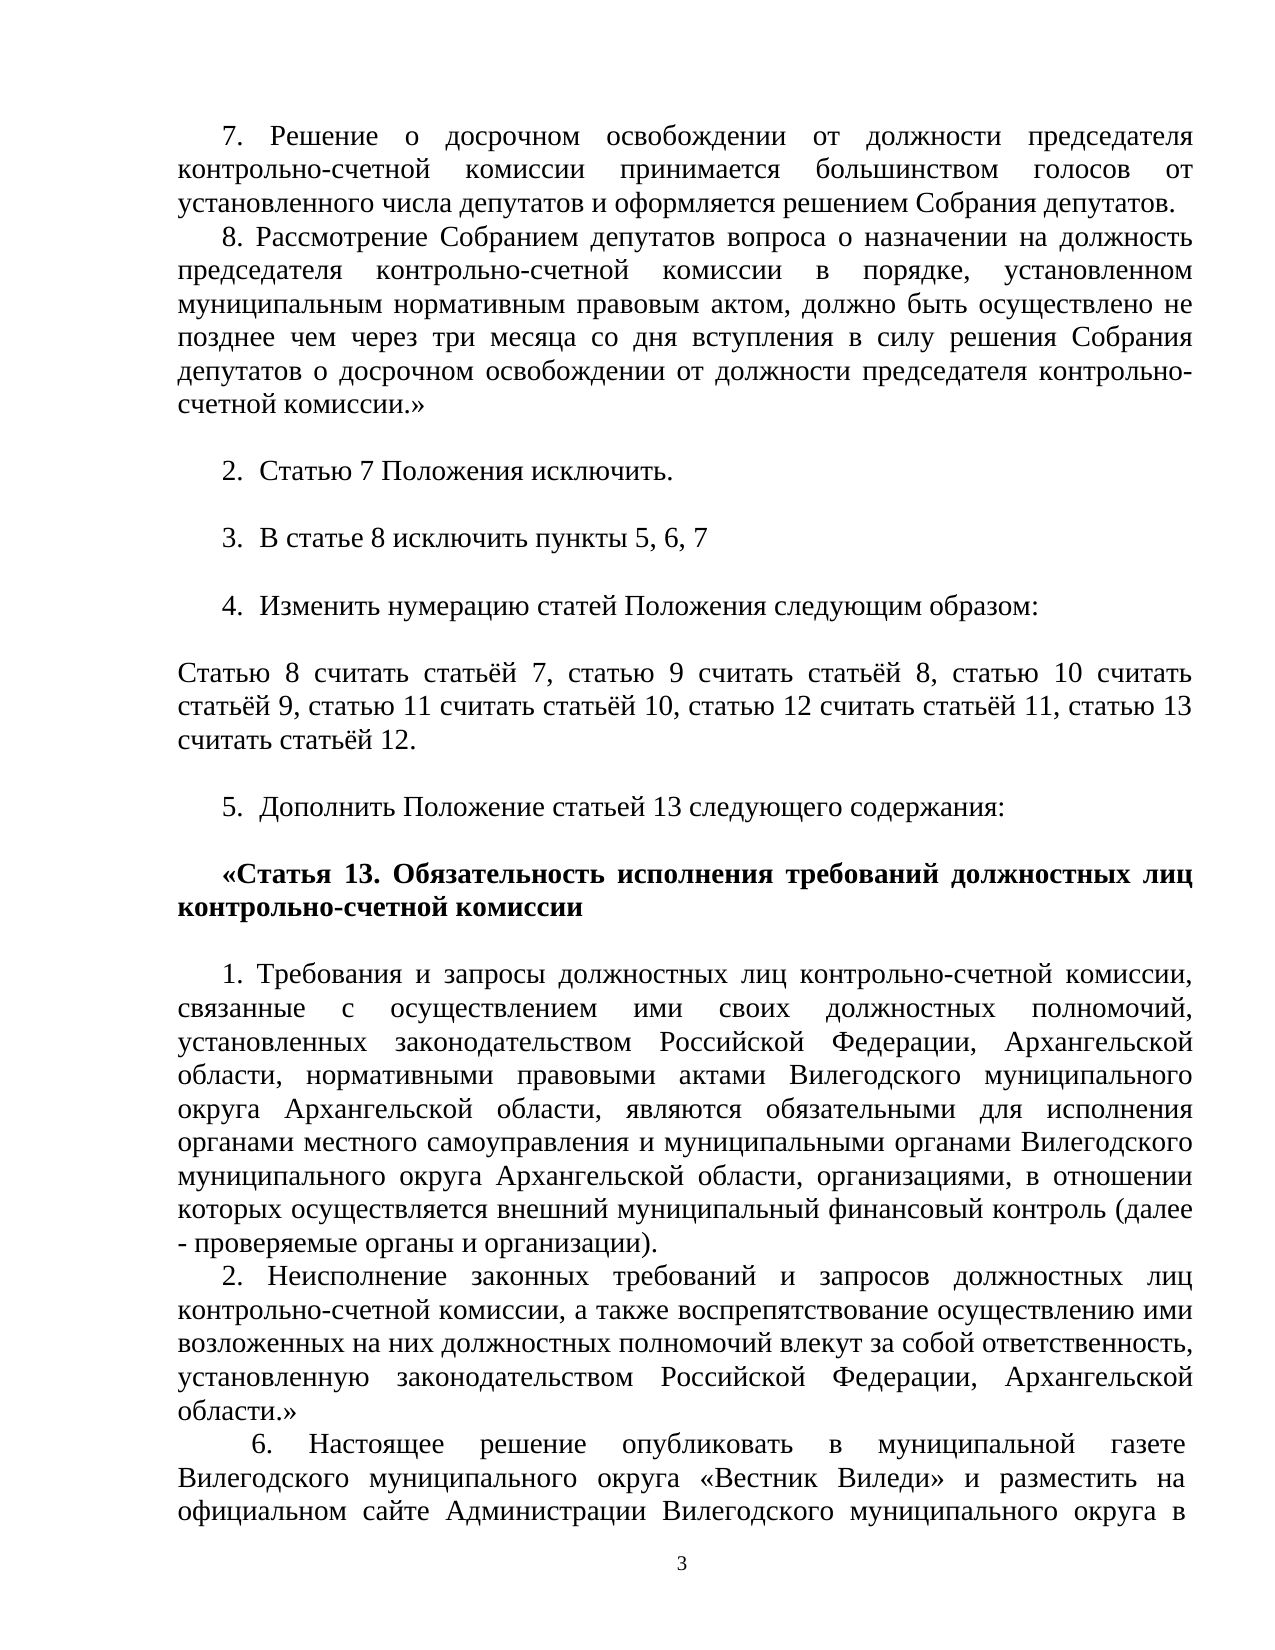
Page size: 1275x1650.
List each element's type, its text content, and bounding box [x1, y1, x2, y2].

text Статью 8 считать статьёй 7, статью 9 считать статьёй 8, статью 10 считать статьёй 9, статью 11 считать статьёй 10, статью 12 считать статьёй 11, статью 13 считать статьёй 12. [177, 655, 1194, 755]
list Изменить нумерацию статей Положения следующим образом: [222, 588, 1194, 621]
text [177, 1426, 1186, 1527]
text 8. Рассмотрение Собранием депутатов вопроса о назначении на должность председателя контрольно-счетной комиссии в порядке, установленном муниципальным нормативным правовым актом, должно быть осуществлено не позднее чем через три месяца со дня вступления в силу решения Собрания депутатов о досрочном освобождении от должности председателя контрольно-счетной комиссии.» [177, 219, 1194, 420]
text «Статья 13. Обязательность исполнения требований должностных лиц контрольно-счетной комиссии [177, 856, 1194, 923]
list В статье 8 исключить пункты 5, 6, 7 [222, 521, 1194, 554]
text 1. Требования и запросы должностных лиц контрольно-счетной комиссии, связанные с осуществлением ими своих должностных полномочий, установленных законодательством Российской Федерации, Архангельской области, нормативными правовыми актами Вилегодского муниципального округа Архангельской области, являются обязательными для исполнения органами местного самоуправления и муниципальными органами Вилегодского муниципального округа Архангельской области, организациями, в отношении которых осуществляется внешний муниципальный финансовый контроль (далее - проверяемые органы и организации). [177, 957, 1194, 1258]
text 7. Решение о досрочном освобождении от должности председателя контрольно-счетной комиссии принимается большинством голосов от установленного числа депутатов и оформляется решением Собрания депутатов. [177, 118, 1194, 219]
text 2. Неисполнение законных требований и запросов должностных лиц контрольно-счетной комиссии, а также воспрепятствование осуществлению ими возложенных на них должностных полномочий влекут за собой ответственность, установленную законодательством Российской Федерации, Архангельской области.» [177, 1258, 1194, 1426]
list Дополнить Положение статьей 13 следующего содержания: [222, 789, 1194, 822]
list Статью 7 Положения исключить. [222, 453, 1194, 487]
